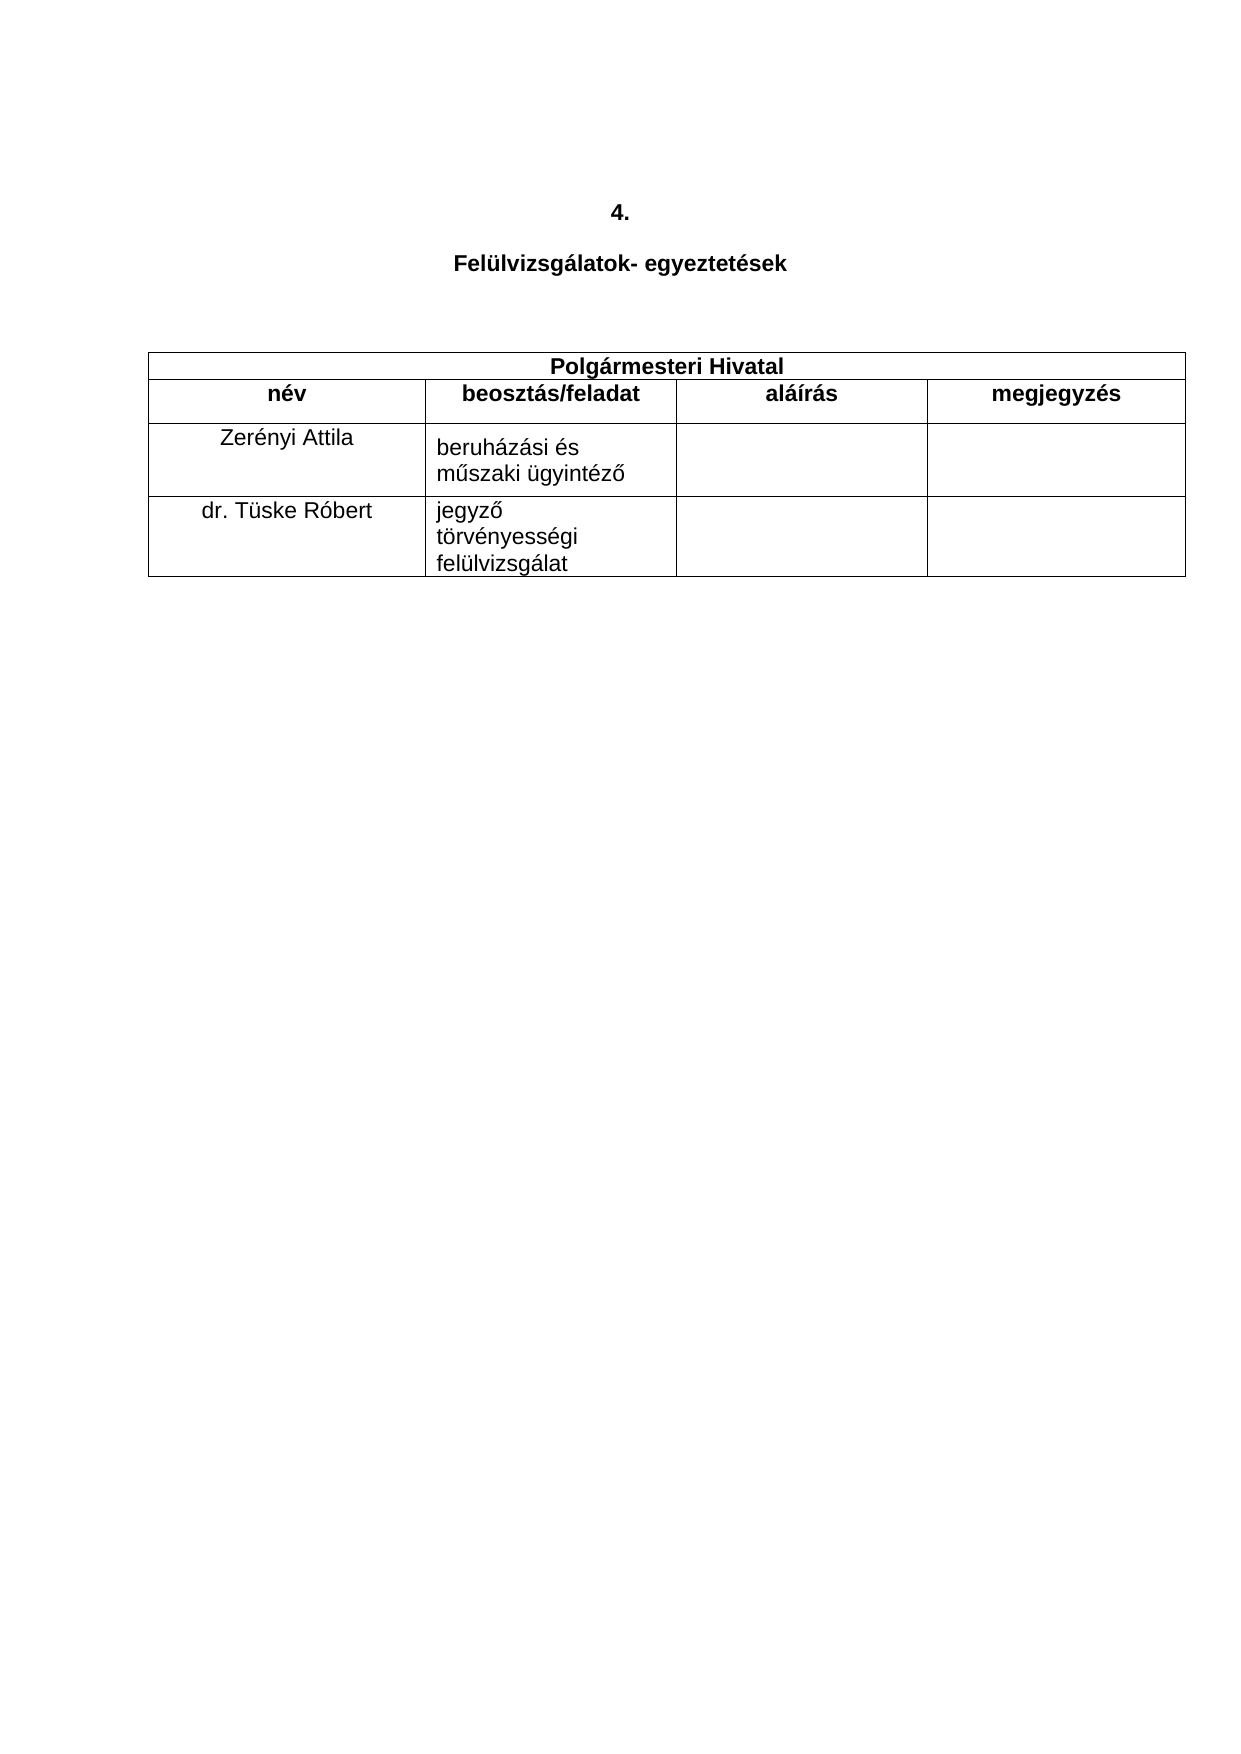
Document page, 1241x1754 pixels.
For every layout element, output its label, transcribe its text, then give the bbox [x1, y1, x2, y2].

table_cell aláírás [677, 380, 927, 423]
table_cell megjegyzés [928, 380, 1185, 423]
table_cell [928, 497, 1185, 576]
table_cell név [149, 380, 425, 423]
table_cell beruházási és műszaki ügyintéző [426, 424, 676, 496]
table_cell dr. Tüske Róbert [149, 497, 425, 576]
text 4. [148, 199, 1093, 225]
table_cell [677, 497, 927, 576]
table_header Polgármesteri Hivatal [149, 353, 1185, 379]
table_cell jegyző törvényességi felülvizsgálat [426, 497, 676, 576]
table_cell beosztás/feladat [426, 380, 676, 423]
table_cell [677, 424, 927, 496]
table_cell Zerényi Attila [149, 424, 425, 496]
table_cell [928, 424, 1185, 496]
text Felülvizsgálatok- egyeztetések [148, 250, 1093, 276]
